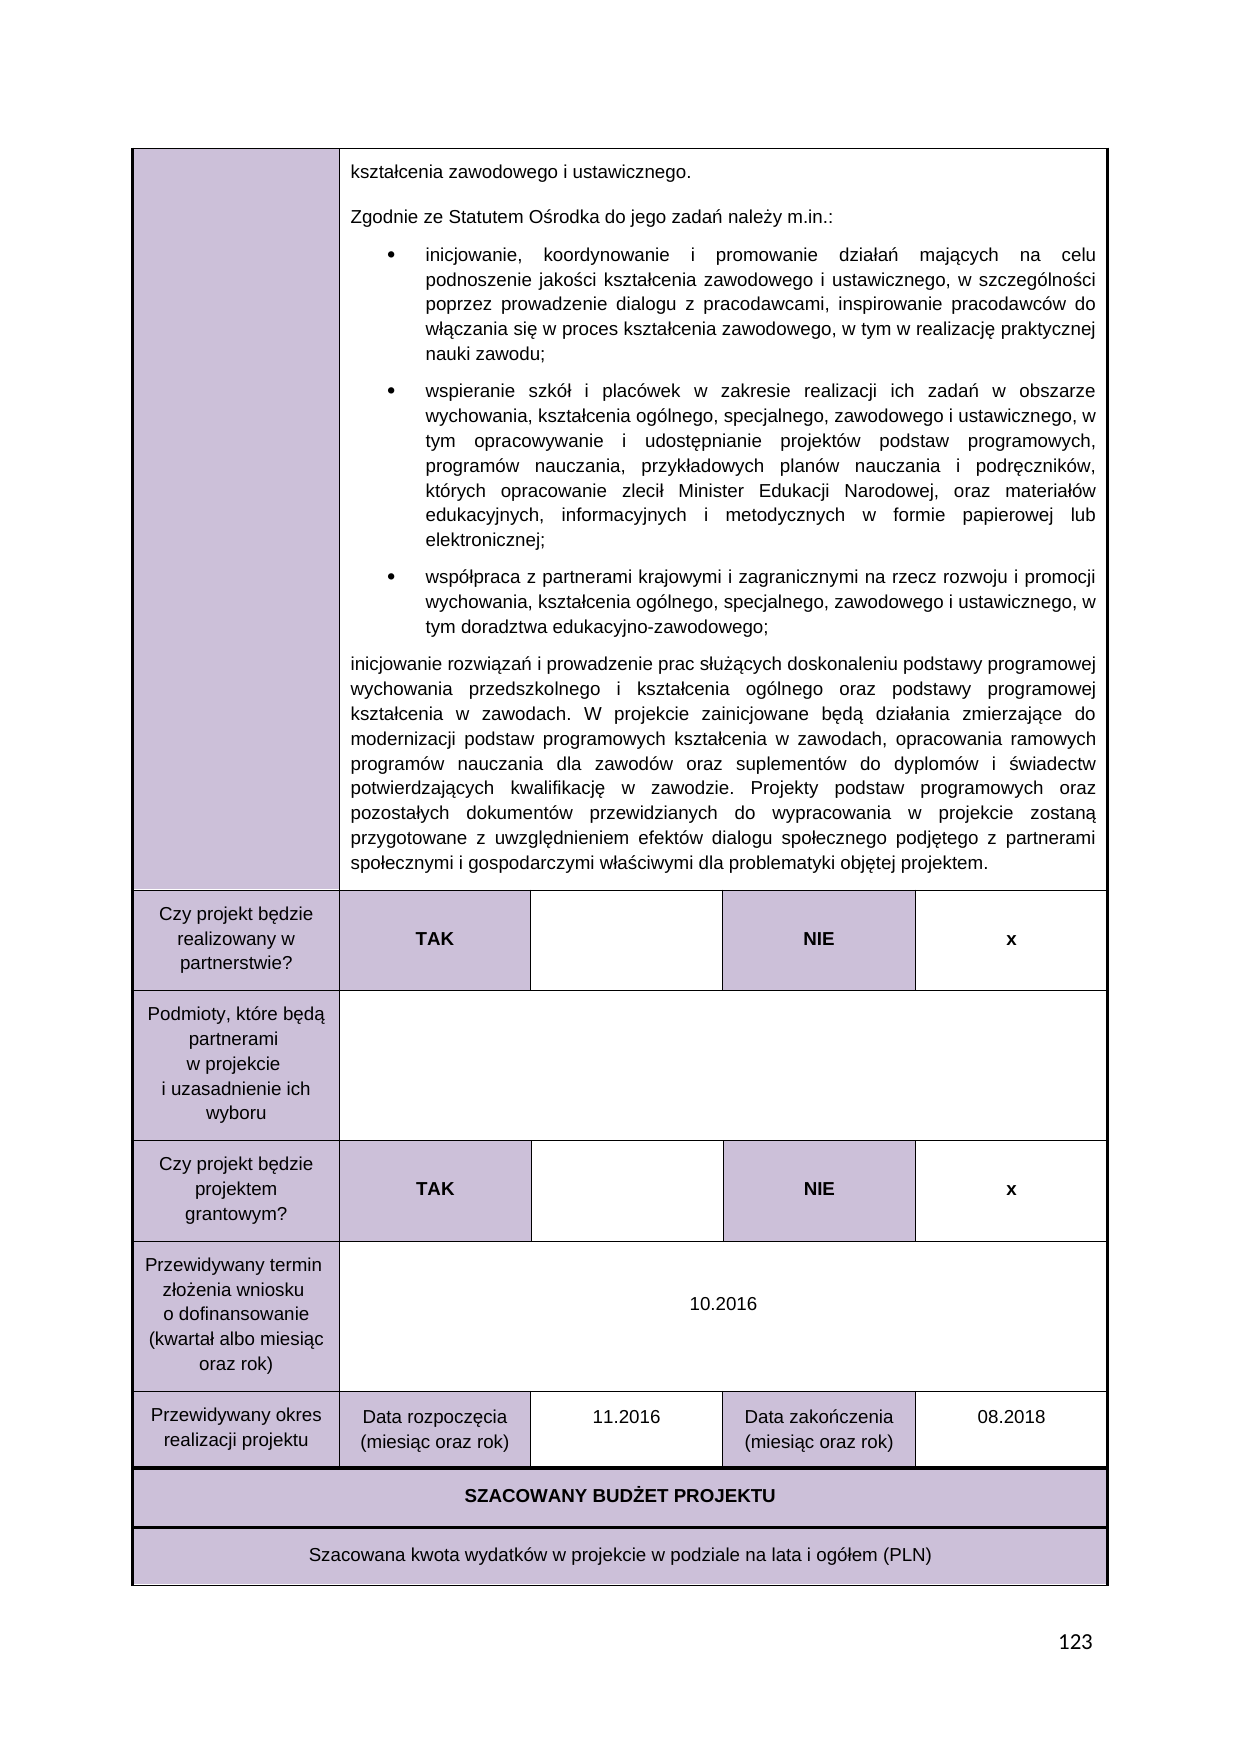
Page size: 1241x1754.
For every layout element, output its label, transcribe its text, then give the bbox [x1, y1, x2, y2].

table_cell Szacowana kwota wydatków w projekcie w podziale na lata i ogółem (PLN) [134, 1529, 1106, 1584]
table_cell x [916, 891, 1106, 990]
table_cell x [916, 1141, 1106, 1241]
table_cell TAK [340, 1141, 531, 1241]
table_cell Przewidywany termin złożenia wniosku o dofinansowanie (kwartał albo miesiąc oraz rok) [134, 1242, 339, 1391]
table_cell Czy projekt będzie realizowany w partnerstwie? [134, 891, 339, 990]
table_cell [340, 149, 1106, 889]
table_cell NIE [724, 1141, 915, 1241]
table_cell 08.2018 [916, 1392, 1106, 1466]
table_cell Przewidywany okres realizacji projektu [134, 1392, 339, 1466]
table_cell NIE [723, 891, 915, 990]
table_cell Podmioty, które będą partnerami w projekcie i uzasadnienie ich wyboru [134, 991, 339, 1140]
table_cell Data zakończenia (miesiąc oraz rok) [723, 1392, 915, 1466]
table_cell 11.2016 [531, 1392, 722, 1466]
table_cell [340, 991, 1106, 1140]
table_cell [531, 891, 722, 990]
table_cell TAK [340, 891, 530, 990]
table_cell Data rozpoczęcia (miesiąc oraz rok) [340, 1392, 530, 1466]
table_cell [532, 1141, 723, 1241]
table_cell 10.2016 [340, 1242, 1106, 1391]
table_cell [134, 149, 339, 889]
table_cell Czy projekt będzie projektem grantowym? [134, 1141, 339, 1241]
table_cell SZACOWANY BUDŻET PROJEKTU [134, 1470, 1106, 1526]
